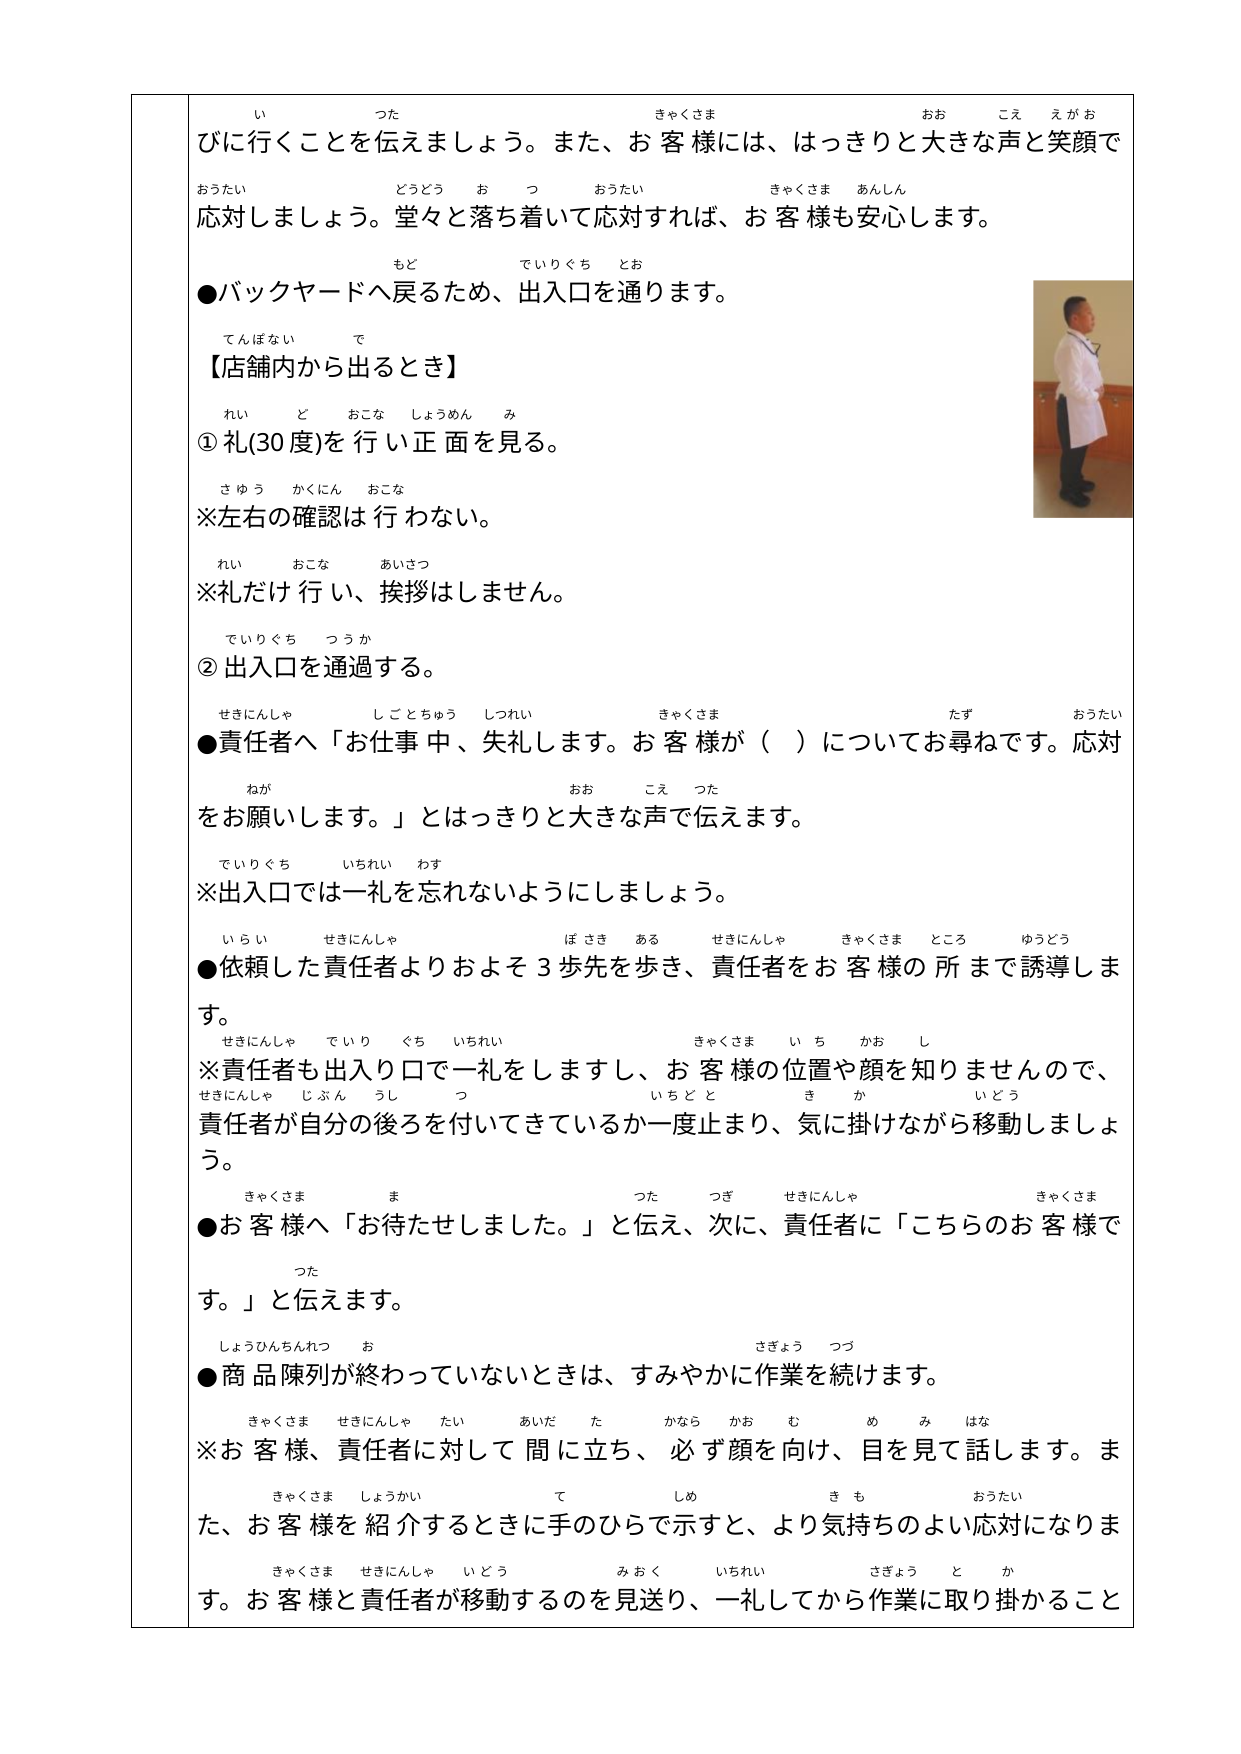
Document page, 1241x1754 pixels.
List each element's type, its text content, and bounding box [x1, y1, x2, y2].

table_cell ９ [132, 95, 188, 1627]
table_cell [189, 95, 1133, 1627]
